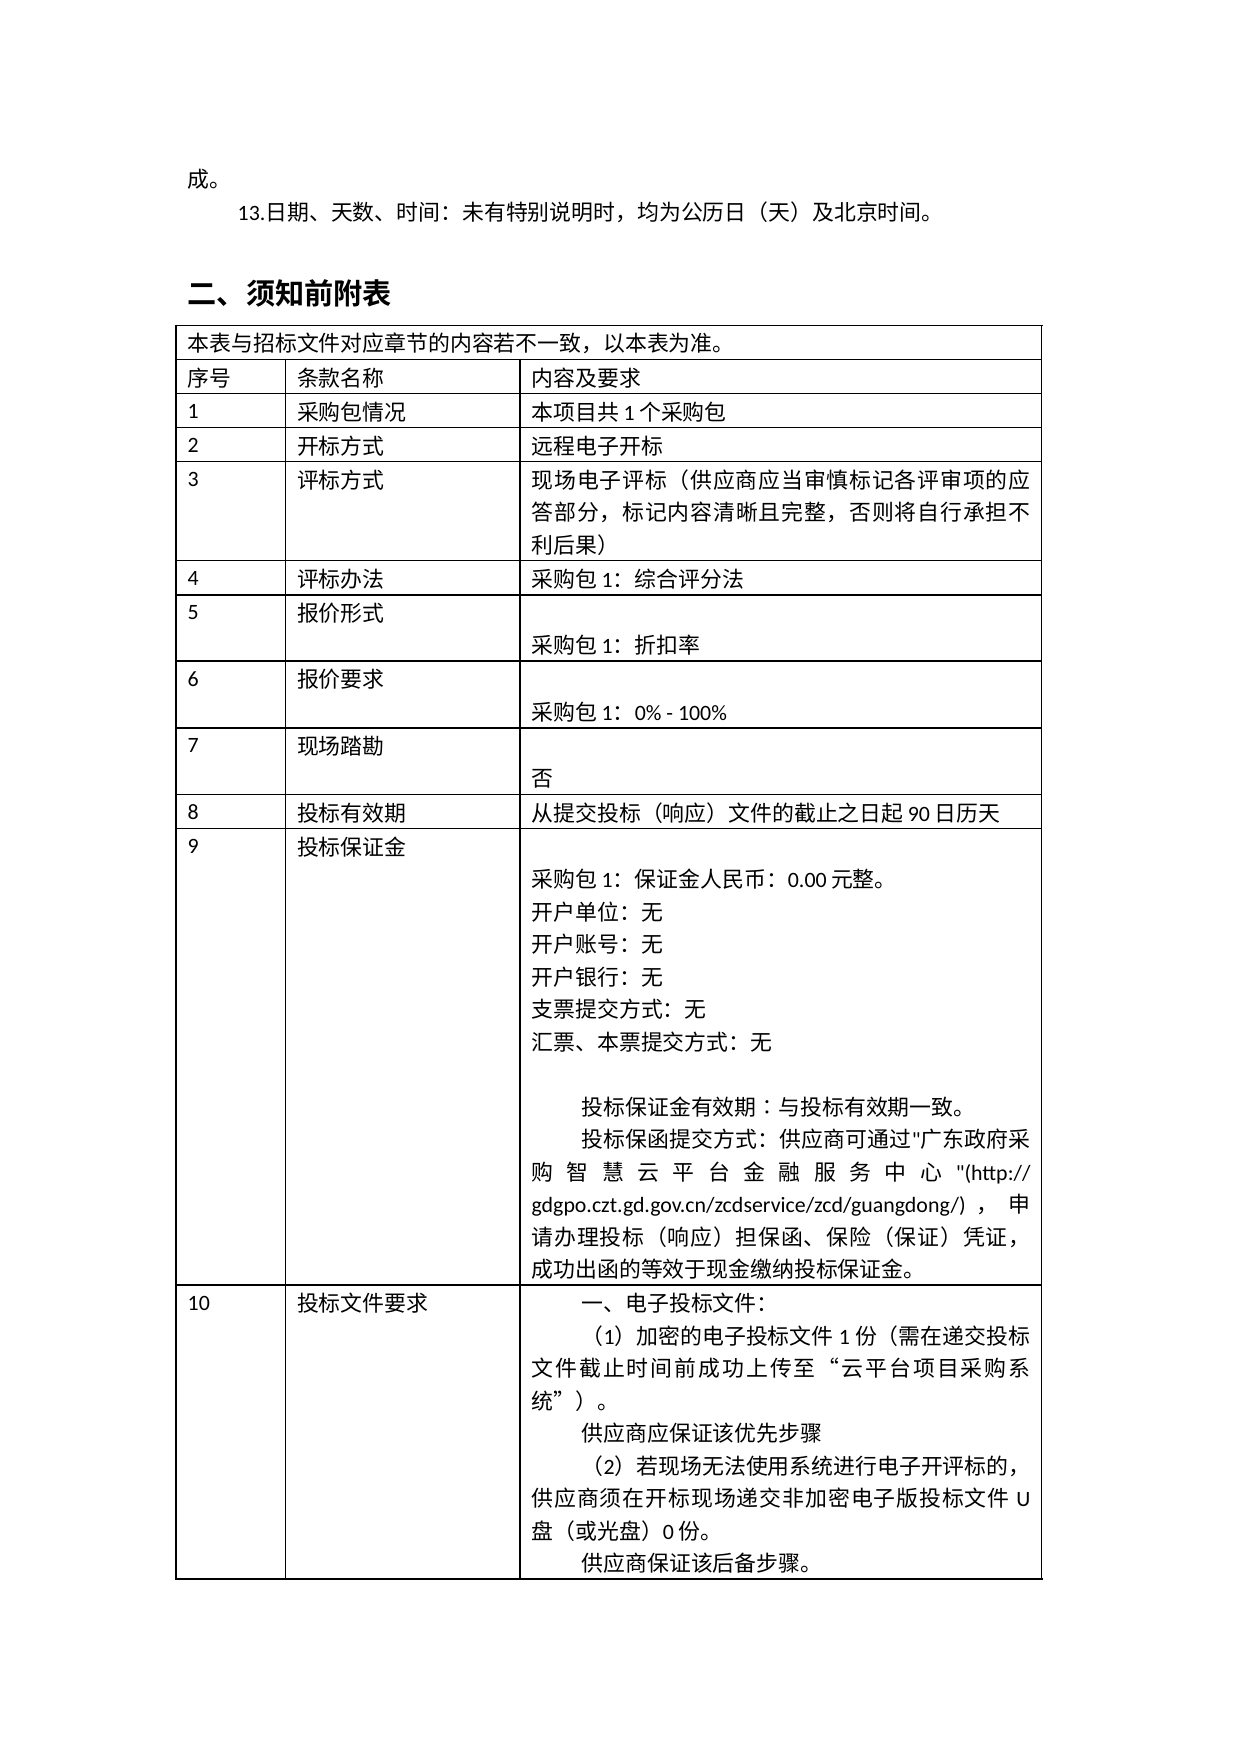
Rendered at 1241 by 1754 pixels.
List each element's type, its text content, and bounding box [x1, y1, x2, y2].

table_cell 内容及要求 [521, 360, 1041, 393]
table_cell 采购包1：折扣率 [521, 596, 1041, 660]
table_cell 2 [177, 428, 285, 461]
table_cell 3 [177, 462, 285, 560]
table_cell 序号 [177, 360, 285, 393]
table_cell 4 [177, 561, 285, 594]
table_cell 否 [521, 729, 1041, 793]
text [187, 162, 1053, 194]
table_cell 现场电子评标（供应商应当审慎标记各评审项的应答部分，标记内容清晰且完整，否则将自行承担不利后果） [521, 462, 1041, 560]
table_cell 投标保证金 [286, 829, 519, 1284]
table_cell 从提交投标（响应）文件的截止之日起90日历天 [521, 795, 1041, 828]
table_cell 采购包1：保证金人民币：0.00元整。 开户单位：无 开户账号：无 开户银行：无 支票提交方式：无 汇票、本票提交方式：无 投标保证金有效期∶与投标有效期一致。 投标保函提交方式：供应商可通过"广东政府采购智慧云平台金融服务中心"(http://gdgpo.czt.gd.gov.cn/zcdservice/zcd/guangdong/)，申请办理投标（响应）担保函、保险（保证）凭证，成功出函的等效于现金缴纳投标保证金。 [521, 829, 1041, 1284]
text 二、须知前附表 [187, 259, 1053, 324]
table_cell 评标办法 [286, 561, 519, 594]
table_cell 报价形式 [286, 596, 519, 660]
table_cell 10 [177, 1286, 285, 1578]
table_cell 开标方式 [286, 428, 519, 461]
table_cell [521, 1286, 1041, 1578]
table_cell 远程电子开标 [521, 428, 1041, 461]
table_cell 采购包情况 [286, 394, 519, 427]
table_header 本表与招标文件对应章节的内容若不一致，以本表为准。 [177, 326, 1041, 358]
table_cell 9 [177, 829, 285, 1284]
text 13.日期、天数、时间：未有特别说明时，均为公历日（天）及北京时间。 [187, 194, 1053, 227]
table_cell 本项目共1个采购包 [521, 394, 1041, 427]
table_cell 采购包1：综合评分法 [521, 561, 1041, 594]
table_cell 现场踏勘 [286, 729, 519, 793]
table_cell 报价要求 [286, 662, 519, 727]
table_cell 评标方式 [286, 462, 519, 560]
table_cell 投标有效期 [286, 795, 519, 828]
table_cell 采购包1：0% - 100% [521, 662, 1041, 727]
table_cell 7 [177, 729, 285, 793]
table_cell 5 [177, 596, 285, 660]
table_cell 8 [177, 795, 285, 828]
table_cell 投标文件要求 [286, 1286, 519, 1578]
table_cell 6 [177, 662, 285, 727]
table_cell 条款名称 [286, 360, 519, 393]
table_cell 1 [177, 394, 285, 427]
